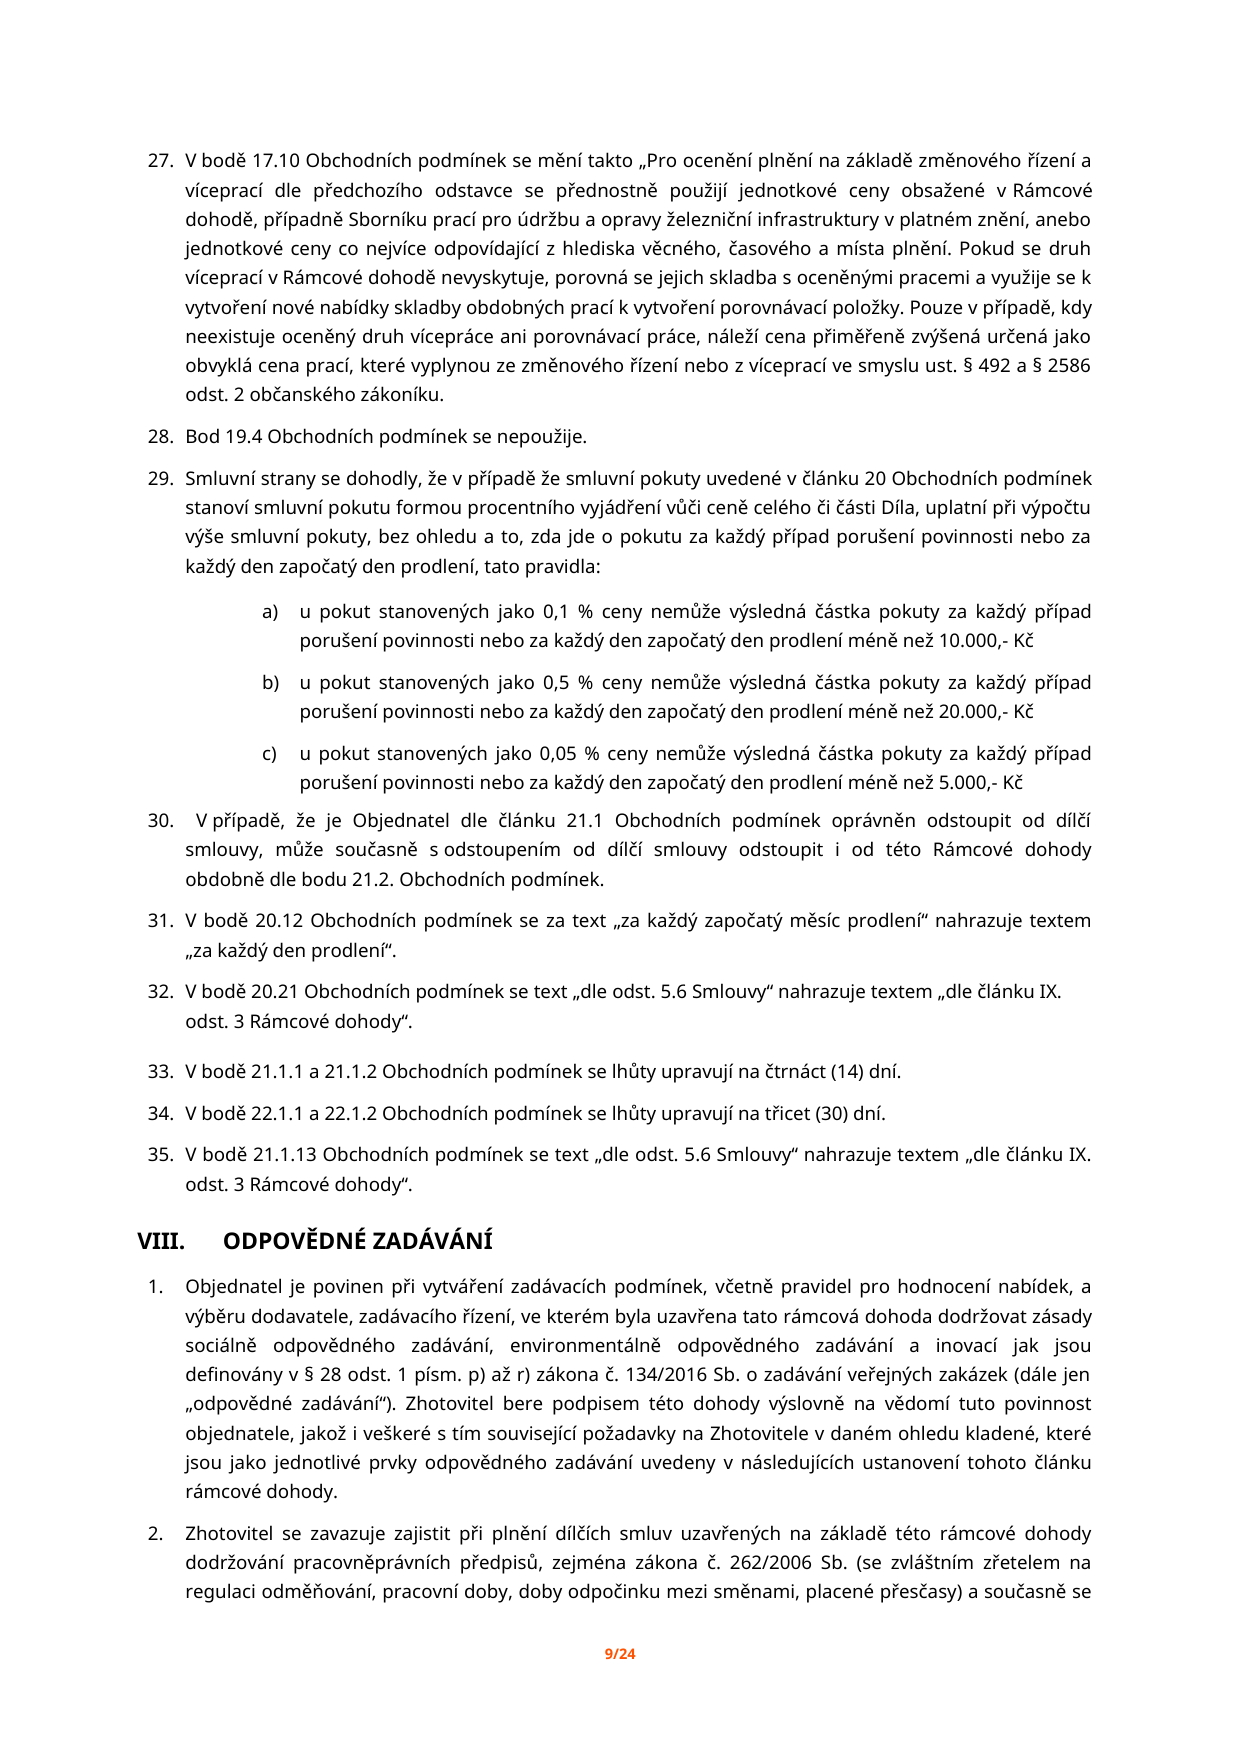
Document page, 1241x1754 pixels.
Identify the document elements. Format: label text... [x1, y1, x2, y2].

list V bodě 20.12 Obchodních podmínek se za text „za každý započatý měsíc prodlení“ nahrazuje textem „za každý den prodlení“. [148, 908, 1093, 962]
list V bodě 21.1.1 a 21.1.2 Obchodních podmínek se lhůty upravují na čtrnáct (14) dní. [148, 1058, 1093, 1084]
list V případě, že je Objednatel dle článku 21.1 Obchodních podmínek oprávněn odstoupit od dílčí smlouvy, může současně s odstoupením od dílčí smlouvy odstoupit i od této Rámcové dohody obdobně dle bodu 21.2. Obchodních podmínek. [148, 807, 1093, 891]
list V bodě 21.1.13 Obchodních podmínek se text „dle odst. 5.6 Smlouvy“ nahrazuje textem „dle článku IX. odst. 3 Rámcové dohody“. [148, 1142, 1093, 1196]
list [148, 1520, 1093, 1604]
list V bodě 20.21 Obchodních podmínek se text „dle odst. 5.6 Smlouvy“ nahrazuje textem „dle článku IX. odst. 3 Rámcové dohody“. [148, 979, 1093, 1033]
list V bodě 22.1.1 a 22.1.2 Obchodních podmínek se lhůty upravují na třicet (30) dní. [148, 1100, 1093, 1125]
list u pokut stanovených jako 0,1 % ceny nemůže výsledná částka pokuty za každý případ porušení povinnosti nebo za každý den započatý den prodlení méně než 10.000,- Kč [262, 595, 1093, 653]
list u pokut stanovených jako 0,05 % ceny nemůže výsledná částka pokuty za každý případ porušení povinnosti nebo za každý den započatý den prodlení méně než 5.000,- Kč [262, 737, 1093, 795]
list u pokut stanovených jako 0,5 % ceny nemůže výsledná částka pokuty za každý případ porušení povinnosti nebo za každý den započatý den prodlení méně než 20.000,- Kč [262, 666, 1093, 724]
list Objednatel je povinen při vytváření zadávacích podmínek, včetně pravidel pro hodnocení nabídek, a výběru dodavatele, zadávacího řízení, ve kterém byla uzavřena tato rámcová dohoda dodržovat zásady sociálně odpovědného zadávání, environmentálně odpovědného zadávání a inovací jak jsou definovány v § 28 odst. 1 písm. p) až r) zákona č. 134/2016 Sb. o zadávání veřejných zakázek (dále jen „odpovědné zadávání“). Zhotovitel bere podpisem této dohody výslovně na vědomí tuto povinnost objednatele, jakož i veškeré s tím související požadavky na Zhotovitele v daném ohledu kladené, které jsou jako jednotlivé prvky odpovědného zadávání uvedeny v následujících ustanovení tohoto článku rámcové dohody. [148, 1274, 1093, 1504]
list Smluvní strany se dohodly, že v případě že smluvní pokuty uvedené v článku 20 Obchodních podmínek stanoví smluvní pokutu formou procentního vyjádření vůči ceně celého či části Díla, uplatní při výpočtu výše smluvní pokuty, bez ohledu a to, zda jde o pokutu za každý případ porušení povinnosti nebo za každý den započatý den prodlení, tato pravidla: [148, 465, 1093, 579]
list V bodě 17.10 Obchodních podmínek se mění takto „Pro ocenění plnění na základě změnového řízení a víceprací dle předchozího odstavce se přednostně použijí jednotkové ceny obsažené v Rámcové dohodě, případně Sborníku prací pro údržbu a opravy železniční infrastruktury v platném znění, anebo jednotkové ceny co nejvíce odpovídající z hlediska věcného, časového a místa plnění. Pokud se druh víceprací v Rámcové dohodě nevyskytuje, porovná se jejich skladba s oceněnými pracemi a využije se k vytvoření nové nabídky skladby obdobných prací k vytvoření porovnávací položky. Pouze v případě, kdy neexistuje oceněný druh vícepráce ani porovnávací práce, náleží cena přiměřeně zvýšená určená jako obvyklá cena prací, které vyplynou ze změnového řízení nebo z víceprací ve smyslu ust. § 492 a § 2586 odst. 2 občanského zákoníku. [148, 148, 1093, 407]
list Bod 19.4 Obchodních podmínek se nepoužije. [148, 423, 1093, 449]
list ODPOVĚDNÉ ZADÁVÁNÍ [185, 1225, 1093, 1256]
